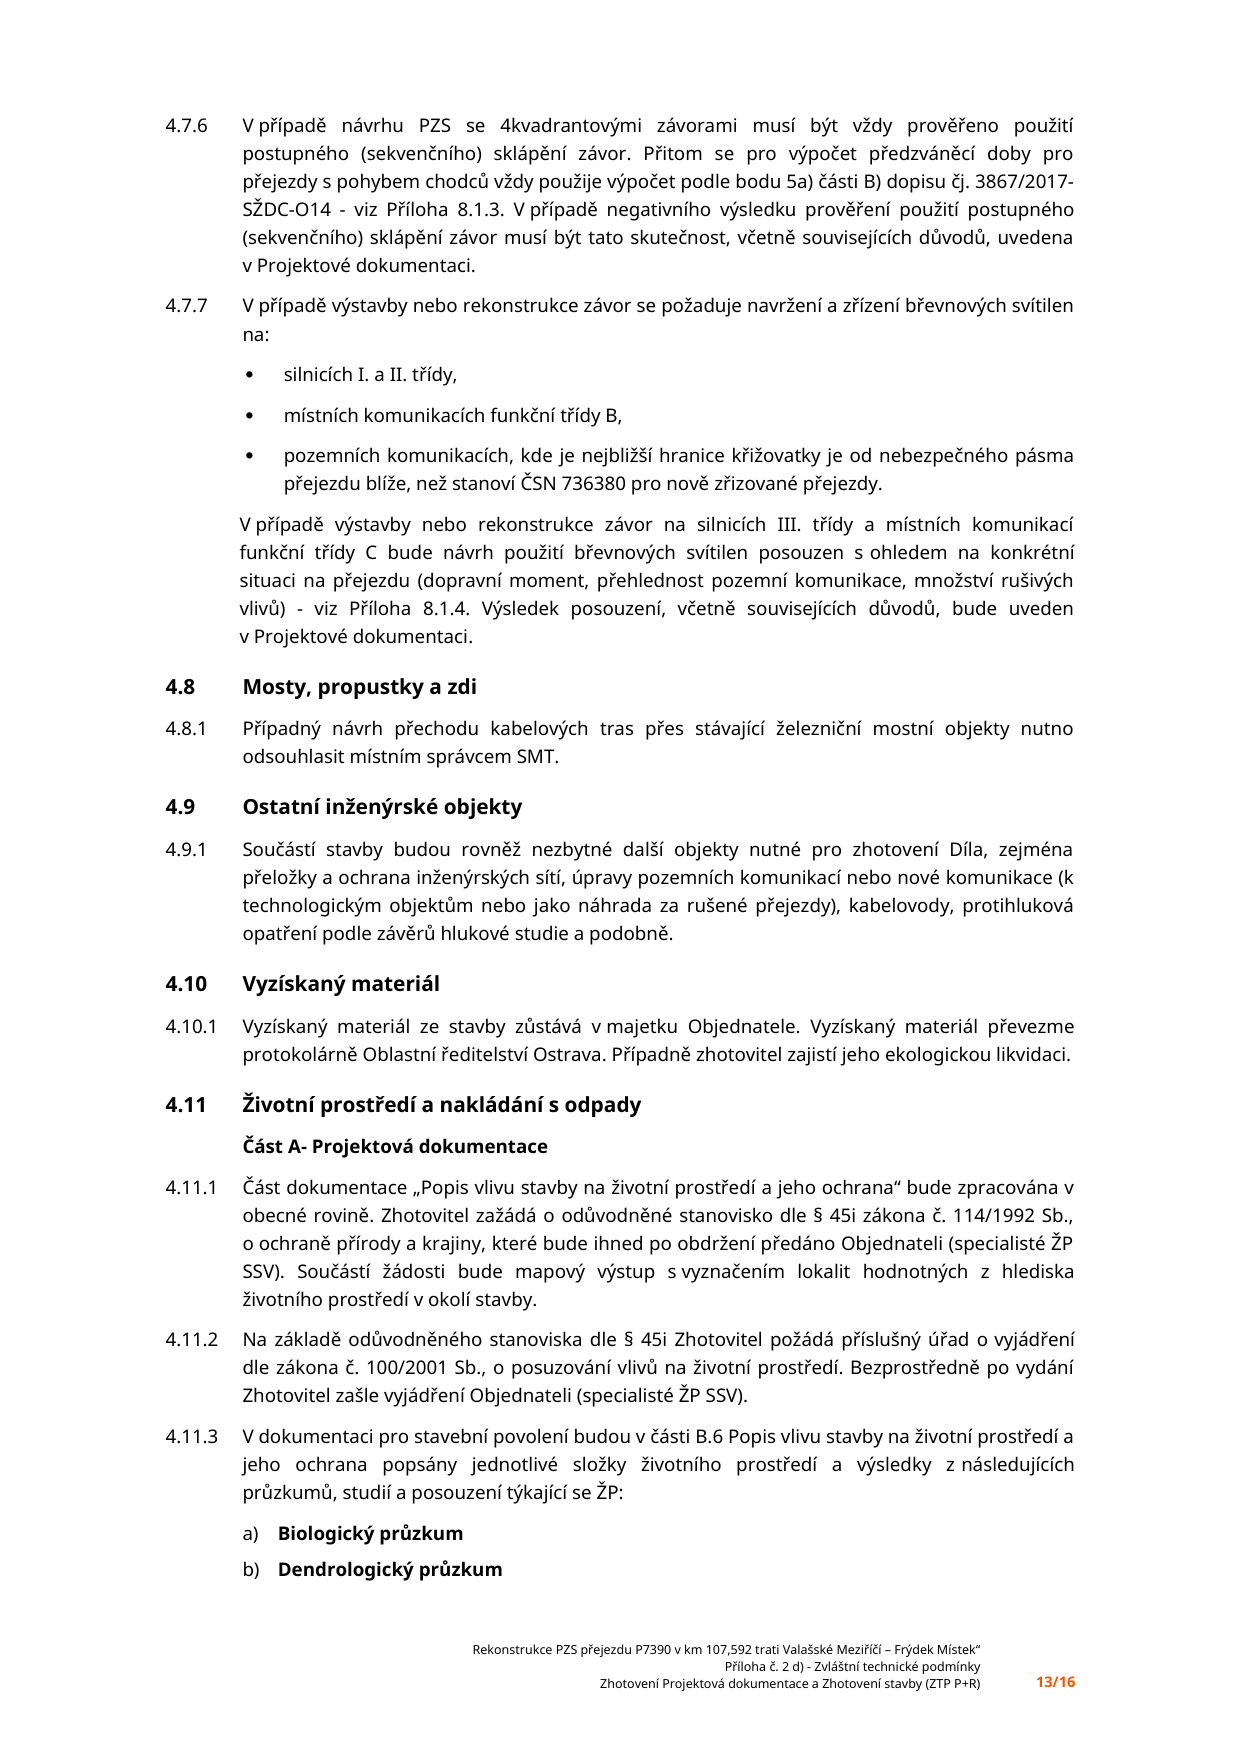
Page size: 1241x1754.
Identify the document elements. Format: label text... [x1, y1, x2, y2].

text V případě výstavby nebo rekonstrukce závor se požaduje navržení a zřízení břevnových svítilen na: [165, 293, 1075, 346]
list Biologický průzkum [242, 1520, 1075, 1545]
list Část dokumentace „Popis vlivu stavby na životní prostředí a jeho ochrana“ bude zpracována v obecné rovině. Zhotovitel zažádá o odůvodněné stanovisko dle § 45i zákona č. 114/1992 Sb., o ochraně přírody a krajiny, které bude ihned po obdržení předáno Objednateli (specialisté ŽP SSV). Součástí žádosti bude mapový výstup s vyznačením lokalit hodnotných z hlediska životního prostředí v okolí stavby. [165, 1174, 1075, 1312]
text Vyzískaný materiál [165, 969, 1075, 998]
list místních komunikacích funkční třídy B, [246, 402, 1075, 427]
list pozemních komunikacích, kde je nejbližší hranice křižovatky je od nebezpečného pásma přejezdu blíže, než stanoví ČSN 736380 pro nově zřizované přejezdy. [246, 442, 1075, 496]
list V případě výstavby nebo rekonstrukce závor na silnicích III. třídy a místních komunikací funkční třídy C bude návrh použití břevnových svítilen posouzen s ohledem na konkrétní situaci na přejezdu (dopravní moment, přehlednost pozemní komunikace, množství rušivých vlivů) - viz Příloha 8.1.4. Výsledek posouzení, včetně souvisejících důvodů, bude uveden v Projektové dokumentaci. [239, 511, 1075, 648]
text V případě návrhu PZS se 4kvadrantovými závorami musí být vždy prověřeno použití postupného (sekvenčního) sklápění závor. Přitom se pro výpočet předzváněcí doby pro přejezdy s pohybem chodců vždy použije výpočet podle bodu 5a) části B) dopisu čj. 3867/2017-SŽDC-O14 - viz Příloha 8.1.3. V případě negativního výsledku prověření použití postupného (sekvenčního) sklápění závor musí být tato skutečnost, včetně souvisejících důvodů, uvedena v Projektové dokumentaci. [165, 112, 1075, 278]
list silnicích I. a II. třídy, [246, 361, 1075, 387]
text Mosty, propustky a zdi [165, 672, 1075, 700]
text Případný návrh přechodu kabelových tras přes stávající železniční mostní objekty nutno odsouhlasit místním správcem SMT. [165, 716, 1075, 769]
text Ostatní inženýrské objekty [165, 792, 1075, 821]
text Životní prostředí a nakládání s odpady [165, 1090, 1075, 1118]
list Dendrologický průzkum [242, 1556, 1075, 1582]
text Vyzískaný materiál ze stavby zůstává v majetku Objednatele. Vyzískaný materiál převezme protokolárně Oblastní ředitelství Ostrava. Případně zhotovitel zajistí jeho ekologickou likvidaci. [165, 1013, 1075, 1066]
text Součástí stavby budou rovněž nezbytné další objekty nutné pro zhotovení Díla, zejména přeložky a ochrana inženýrských sítí, úpravy pozemních komunikací nebo nové komunikace (k technologickým objektům nebo jako náhrada za rušené přejezdy), kabelovody, protihluková opatření podle závěrů hlukové studie a podobně. [165, 836, 1075, 946]
list Na základě odůvodněného stanoviska dle § 45i Zhotovitel požádá příslušný úřad o vyjádření dle zákona č. 100/2001 Sb., o posuzování vlivů na životní prostředí. Bezprostředně po vydání Zhotovitel zašle vyjádření Objednateli (specialisté ŽP SSV). [165, 1327, 1075, 1408]
text Část A- Projektová dokumentace [242, 1133, 1075, 1159]
list V dokumentaci pro stavební povolení budou v části B.6 Popis vlivu stavby na životní prostředí a jeho ochrana popsány jednotlivé složky životního prostředí a výsledky z následujících průzkumů, studií a posouzení týkající se ŽP: [165, 1423, 1075, 1505]
